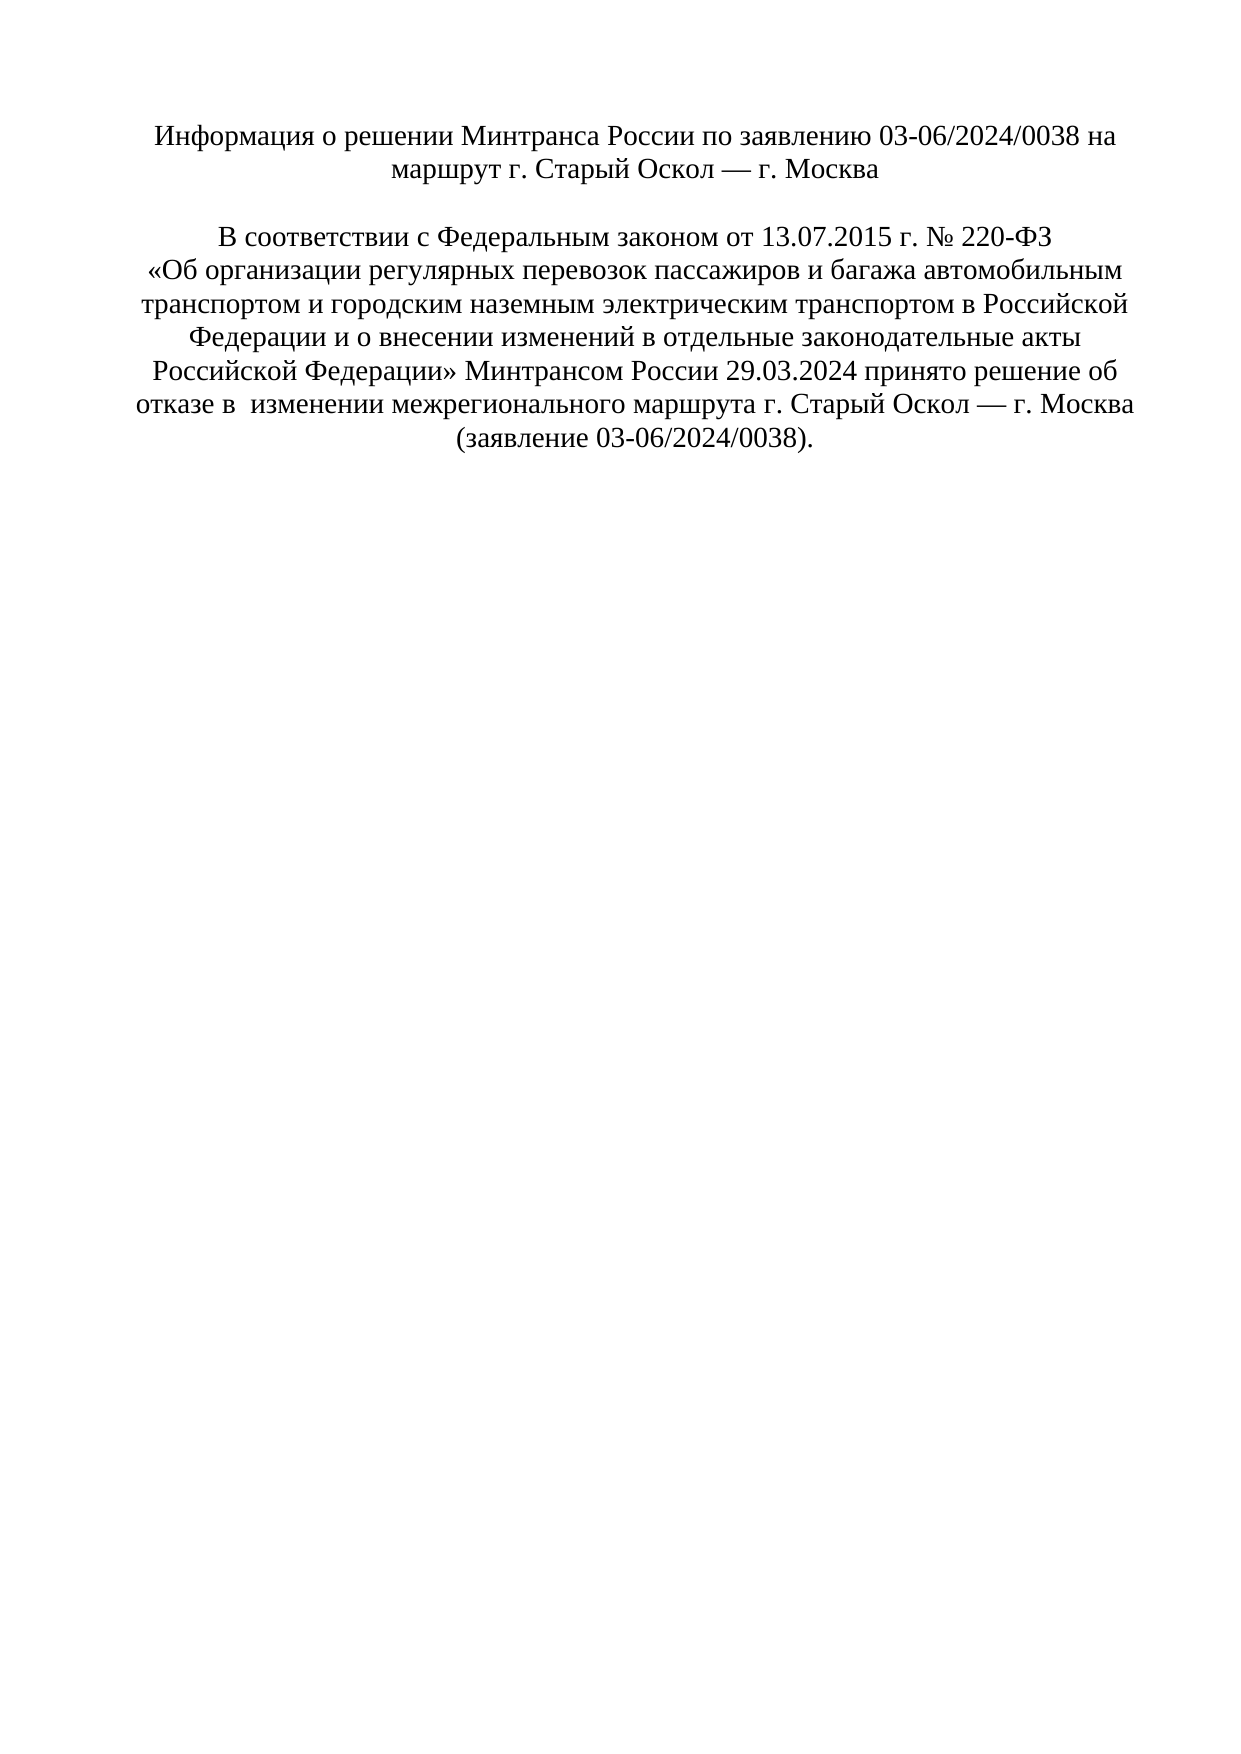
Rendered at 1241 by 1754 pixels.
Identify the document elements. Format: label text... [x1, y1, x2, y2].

text Информация о решении Минтранса России по заявлению 03-06/2024/0038 на маршрут г. Старый Оскол — г. Москва [118, 118, 1152, 185]
text В соответствии с Федеральным законом от 13.07.2015 г. № 220-ФЗ «Об организации регулярных перевозок пассажиров и багажа автомобильным транспортом и городским наземным электрическим транспортом в Российской Федерации и о внесении изменений в отдельные законодательные акты Российской Федерации» Минтрансом России 29.03.2024 принято решение об отказе в изменении межрегионального маршрута г. Старый Оскол — г. Москва (заявление 03-06/2024/0038). [118, 219, 1152, 453]
